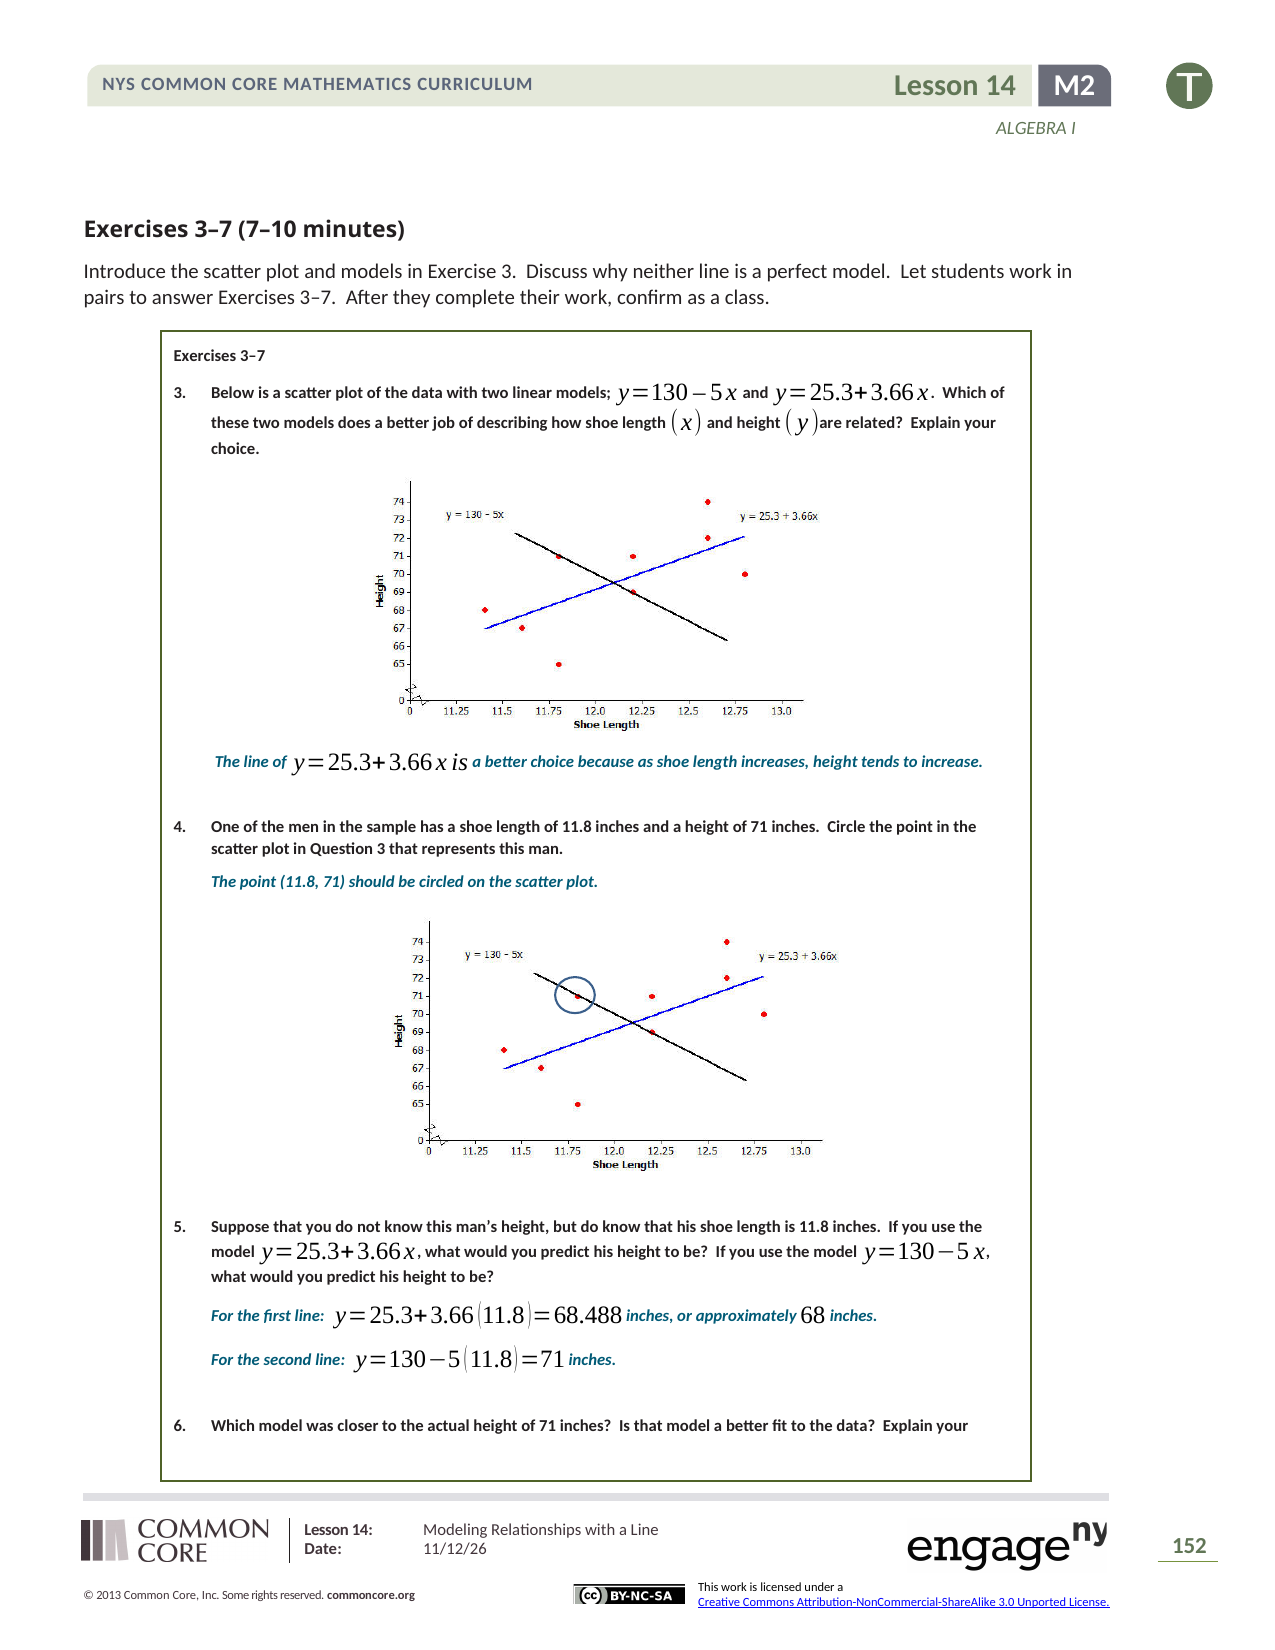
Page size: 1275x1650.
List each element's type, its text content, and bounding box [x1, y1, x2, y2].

text The point (11.8, 71) should be circled on the scatter plot. [173, 872, 1018, 892]
list Which model was closer to the actual height of 71 inches? Is that model a better fit to the data? Explain your answer. [173, 1416, 1018, 1436]
picture [81, 1517, 269, 1562]
picture [572, 1584, 685, 1604]
text Exercises 3–7 (7–10 minutes) [83, 212, 1108, 244]
text For the first line: inches, or approximately inches. [211, 1300, 1018, 1331]
text Introduce the scatter plot and models in Exercise 3. Discuss why neither line is a perfect model. Let students work in pairs to answer Exercises 3–7. After they complete their work, confirm as a class. [83, 258, 1108, 310]
picture [906, 1518, 1107, 1573]
list Below is a scatter plot of the data with two linear models; and . Which of these two models does a better job of describing how shoe length and height are related? Explain your choice. [173, 379, 1018, 458]
list One of the men in the sample has a shoe length of 11.8 inches and a height of 71 inches. Circle the point in the scatter plot in Question 3 that represents this man. [173, 817, 1018, 858]
text For the second line: inches. [211, 1344, 1018, 1374]
picture [389, 905, 840, 1176]
picture [370, 465, 821, 736]
text The line of a better choice because as shoe length increases, height tends to increase. [173, 748, 1018, 776]
text Exercises 3–7 [173, 332, 1018, 365]
list Suppose that you do not know this man’s height, but do know that his shoe length is 11.8 inches. If you use the model , what would you predict his height to be? If you use the model , what would you predict his height to be? [173, 1216, 1018, 1286]
